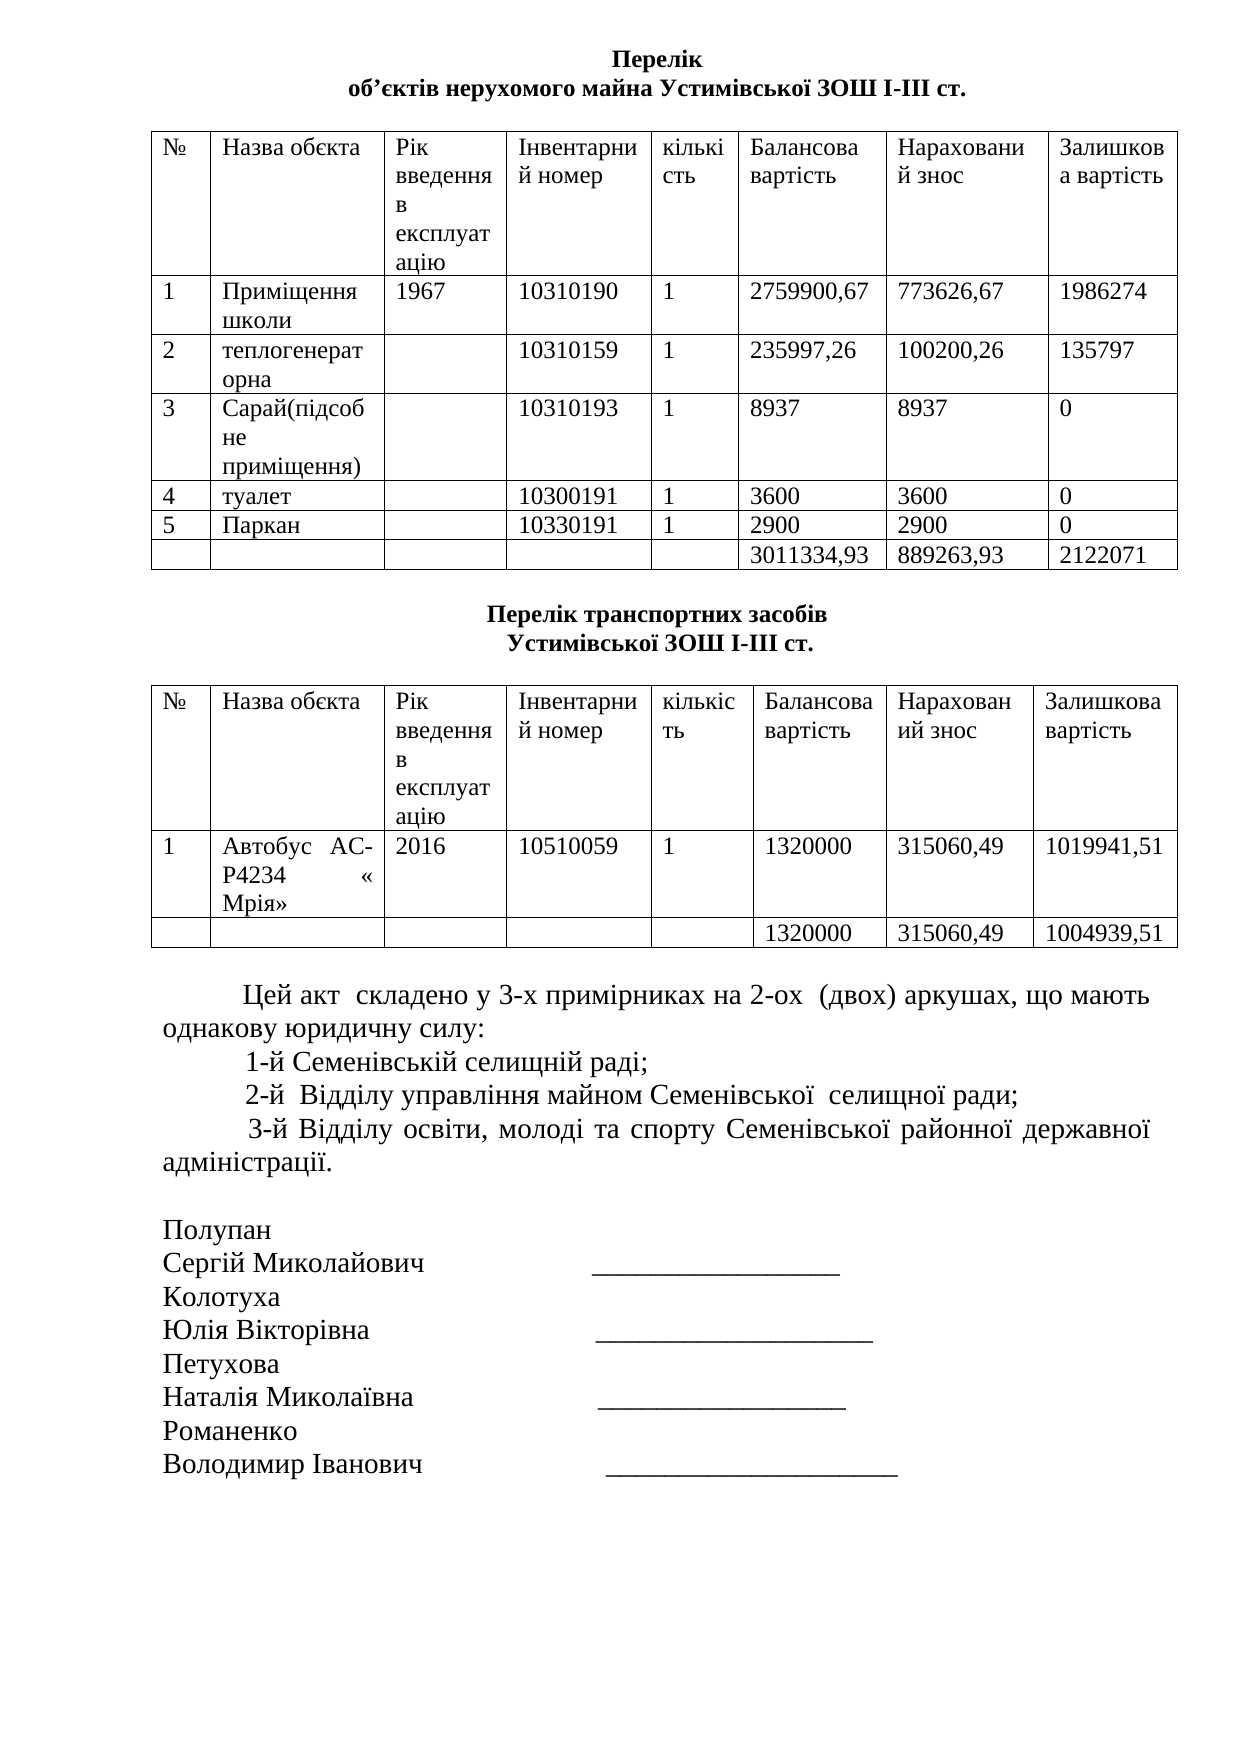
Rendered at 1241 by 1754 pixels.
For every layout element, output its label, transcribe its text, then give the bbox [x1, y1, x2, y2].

table_cell [507, 918, 651, 947]
table_cell [385, 511, 506, 539]
table_cell 8937 [739, 394, 886, 480]
text Колотуха [162, 1279, 1152, 1312]
table_header Інвентарний номер [507, 686, 651, 830]
table_cell 100200,26 [887, 335, 1048, 392]
table_cell 10330191 [507, 511, 651, 539]
table_cell 5 [152, 511, 210, 539]
text Юлія Вікторівна ___________________ [162, 1312, 1152, 1346]
table_cell 1 [652, 276, 738, 334]
table_header Рік введення в експлуатацію [385, 132, 506, 275]
text Сергій Миколайович _________________ [162, 1245, 1152, 1279]
list 1-й Семенівській селищній раді; [162, 1044, 1152, 1077]
table_header Назва обєкта [211, 132, 384, 275]
table_cell 3 [152, 394, 210, 480]
table_header Залишкова вартість [1049, 132, 1177, 275]
table_cell 1 [652, 335, 738, 392]
table_cell 1 [652, 481, 738, 509]
table_header Інвентарний номер [507, 132, 651, 275]
table_cell 315060,49 [887, 831, 1033, 917]
table_cell 1967 [385, 276, 506, 334]
table_header № [152, 132, 210, 275]
table_cell 235997,26 [739, 335, 886, 392]
table_cell 3600 [887, 481, 1048, 509]
table_cell 2900 [739, 511, 886, 539]
table_cell 2122071 [1049, 540, 1177, 569]
table_cell 1 [652, 831, 753, 917]
table_cell 4 [152, 481, 210, 509]
list Цей акт складено у 3-х примірниках на 2-ох (двох) аркушах, що мають однакову юридичну силу: [162, 977, 1152, 1044]
table_cell 2759900,67 [739, 276, 886, 334]
table_header Залишкова вартість [1034, 686, 1177, 830]
text Петухова [162, 1346, 1152, 1379]
table_cell 1320000 [754, 918, 886, 947]
table_cell [652, 918, 753, 947]
table_cell 1019941,51 [1034, 831, 1177, 917]
text Перелік [162, 44, 1152, 73]
table_header Нарахований знос [887, 686, 1033, 830]
text Наталія Миколаївна _________________ [162, 1379, 1152, 1413]
table_cell 8937 [887, 394, 1048, 480]
table_header кількість [652, 132, 738, 275]
table_cell [152, 540, 210, 569]
table_cell 0 [1049, 511, 1177, 539]
table_cell 0 [1049, 481, 1177, 509]
table_cell 1 [652, 394, 738, 480]
table_cell [211, 918, 384, 947]
table_cell 1986274 [1049, 276, 1177, 334]
table_cell 2016 [385, 831, 506, 917]
table_cell 773626,67 [887, 276, 1048, 334]
table_cell [385, 394, 506, 480]
table_cell 1 [652, 511, 738, 539]
table_header Нарахований знос [887, 132, 1048, 275]
table_cell 10310159 [507, 335, 651, 392]
table_header Назва обєкта [211, 686, 384, 830]
table_cell 2 [152, 335, 210, 392]
table_header Рік введення в експлуатацію [385, 686, 506, 830]
table_cell Приміщення школи [211, 276, 384, 334]
table_cell [385, 540, 506, 569]
table_cell [507, 540, 651, 569]
table_cell 3600 [739, 481, 886, 509]
table_cell 3011334,93 [739, 540, 886, 569]
table_cell 2900 [887, 511, 1048, 539]
table_header № [152, 686, 210, 830]
table_cell 1 [152, 831, 210, 917]
table_cell 1004939,51 [1034, 918, 1177, 947]
table_cell Автобус АС-Р4234 « Мрія» [211, 831, 384, 917]
table_cell туалет [211, 481, 384, 509]
text Володимир Іванович ____________________ [162, 1447, 1152, 1480]
table_cell [385, 918, 506, 947]
text Устимівської ЗОШ І-ІІІ ст. [162, 628, 1152, 656]
table_cell [211, 540, 384, 569]
text об’єктів нерухомого майна Устимівської ЗОШ І-ІІІ ст. [162, 73, 1152, 102]
list 3-й Відділу освіти, молоді та спорту Семенівської районної державної адміністрації. [162, 1111, 1152, 1178]
table_header кількість [652, 686, 753, 830]
table_cell теплогенераторна [211, 335, 384, 392]
table_cell 10300191 [507, 481, 651, 509]
table_cell [652, 540, 738, 569]
table_header Балансова вартість [754, 686, 886, 830]
text Романенко [162, 1413, 1152, 1447]
table_cell [385, 481, 506, 509]
table_cell 10310190 [507, 276, 651, 334]
table_cell 889263,93 [887, 540, 1048, 569]
text Перелік транспортних засобів [162, 599, 1152, 628]
table_cell [385, 335, 506, 392]
text Полупан [162, 1212, 1152, 1245]
list 2-й Відділу управління майном Семенівської селищної ради; [162, 1077, 1152, 1111]
table_cell 10510059 [507, 831, 651, 917]
table_cell 1 [152, 276, 210, 334]
table_cell 135797 [1049, 335, 1177, 392]
table_cell [152, 918, 210, 947]
table_cell 315060,49 [887, 918, 1033, 947]
table_cell 1320000 [754, 831, 886, 917]
table_cell Паркан [211, 511, 384, 539]
table_cell 10310193 [507, 394, 651, 480]
table_header Балансова вартість [739, 132, 886, 275]
table_cell 0 [1049, 394, 1177, 480]
table_cell Сарай(підсобне приміщення) [211, 394, 384, 480]
